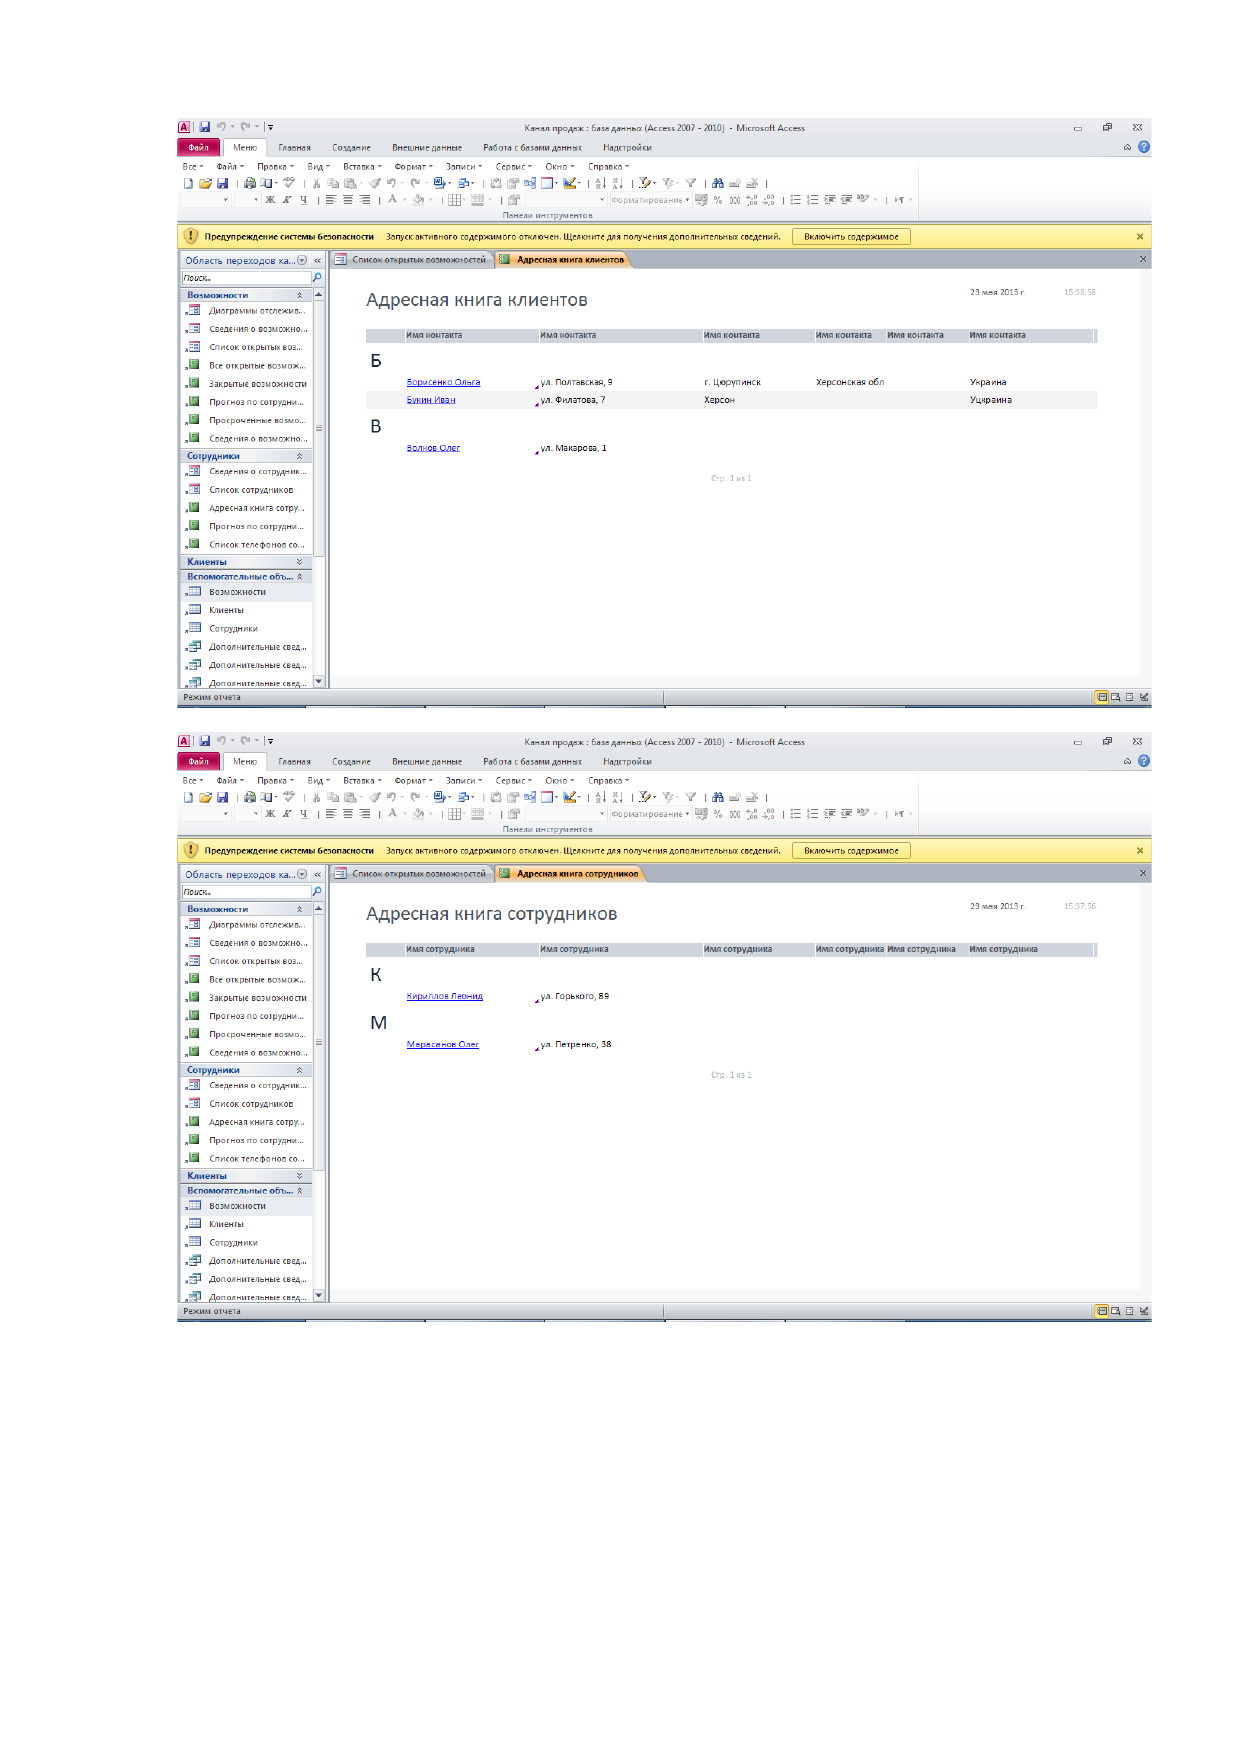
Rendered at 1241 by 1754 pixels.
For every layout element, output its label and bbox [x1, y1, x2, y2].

picture [177, 118, 1152, 708]
picture [177, 732, 1152, 1322]
